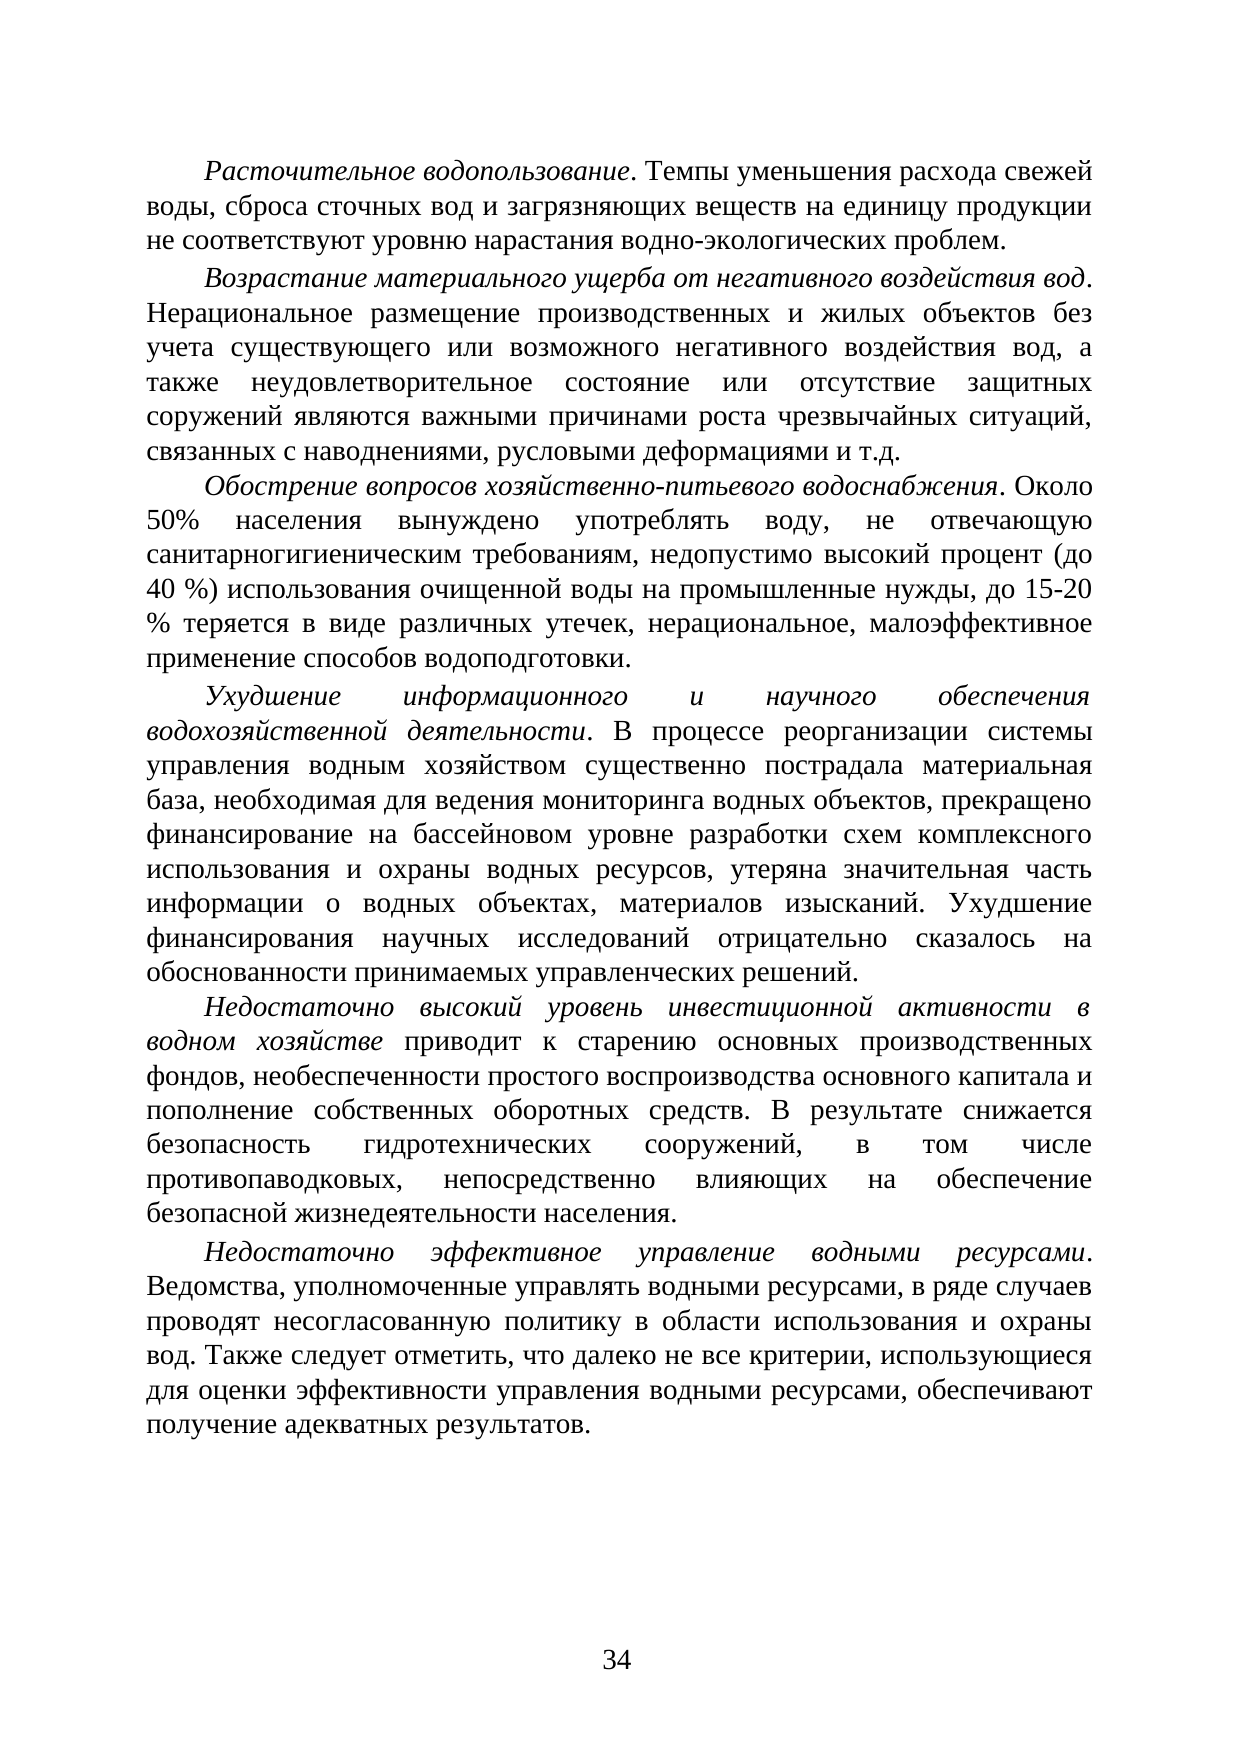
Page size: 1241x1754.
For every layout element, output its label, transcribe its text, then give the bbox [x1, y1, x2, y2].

text Ухудшение информационного и научного обеспечения водохозяйственной деятельности. В процессе реорганизации системы управления водным хозяйством существенно пострадала материальная база, необходимая для ведения мониторинга водных объектов, прекращено финансирование на бассейновом уровне разработки схем комплексного использования и охраны водных ресурсов, утеряна значительная часть информации о водных объектах, материалов изысканий. Ухудшение финансирования научных исследований отрицательно сказалось на обоснованности принимаемых управленческих решений. [146, 678, 1093, 988]
text Обострение вопросов хозяйственно-питьевого водоснабжения. Около 50% населения вынуждено употреблять воду, не отвечающую санитарногигиеническим требованиям, недопустимо высокий процент (до 40 %) использования очищенной воды на промышленные нужды, до 15-20 % теряется в виде различных утечек, нерациональное, малоэффективное применение способов водоподготовки. [146, 468, 1093, 674]
text Недостаточно высокий уровень инвестиционной активности в водном хозяйстве приводит к старению основных производственных фондов, необеспеченности простого воспроизводства основного капитала и пополнение собственных оборотных средств. В результате снижается безопасность гидротехнических сооружений, в том числе противопаводковых, непосредственно влияющих на обеспечение безопасной жизнедеятельности населения. [146, 989, 1093, 1229]
text Расточительное водопользование. Темпы уменьшения расхода свежей воды, сброса сточных вод и загрязняющих веществ на единицу продукции не соответствуют уровню нарастания водно-экологических проблем. [146, 153, 1093, 256]
text Недостаточно эффективное управление водными ресурсами. Ведомства, уполномоченные управлять водными ресурсами, в ряде случаев проводят несогласованную политику в области использования и охраны вод. Также следует отметить, что далеко не все критерии, использующиеся для оценки эффективности управления водными ресурсами, обеспечивают получение адекватных результатов. [146, 1234, 1093, 1440]
text Возрастание материального ущерба от негативного воздействия вод. Нерациональное размещение производственных и жилых объектов без учета существующего или возможного негативного воздействия вод, а также неудовлетворительное состояние или отсутствие защитных соружений являются важными причинами роста чрезвычайных ситуаций, связанных с наводнениями, русловыми деформациями и т.д. [146, 261, 1093, 466]
